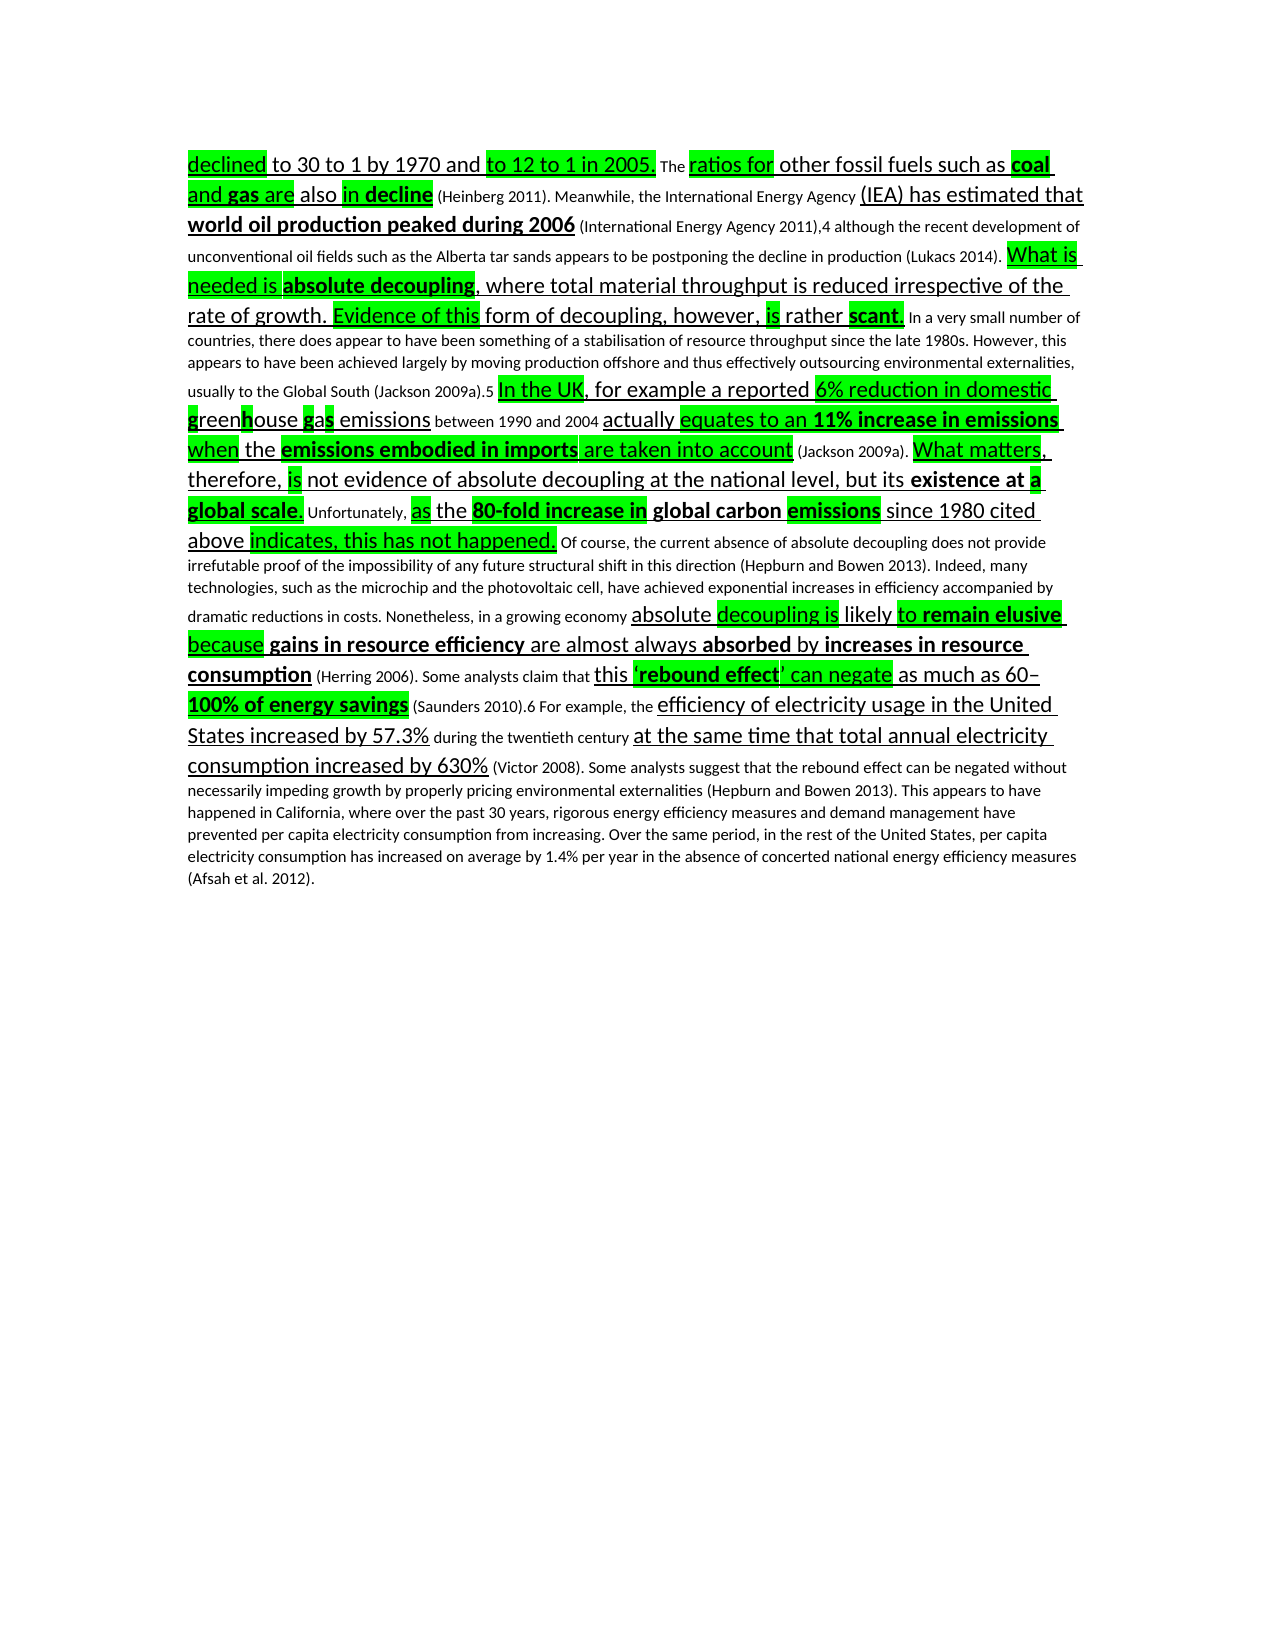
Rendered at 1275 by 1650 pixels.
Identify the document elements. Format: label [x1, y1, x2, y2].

text [187, 150, 1087, 888]
